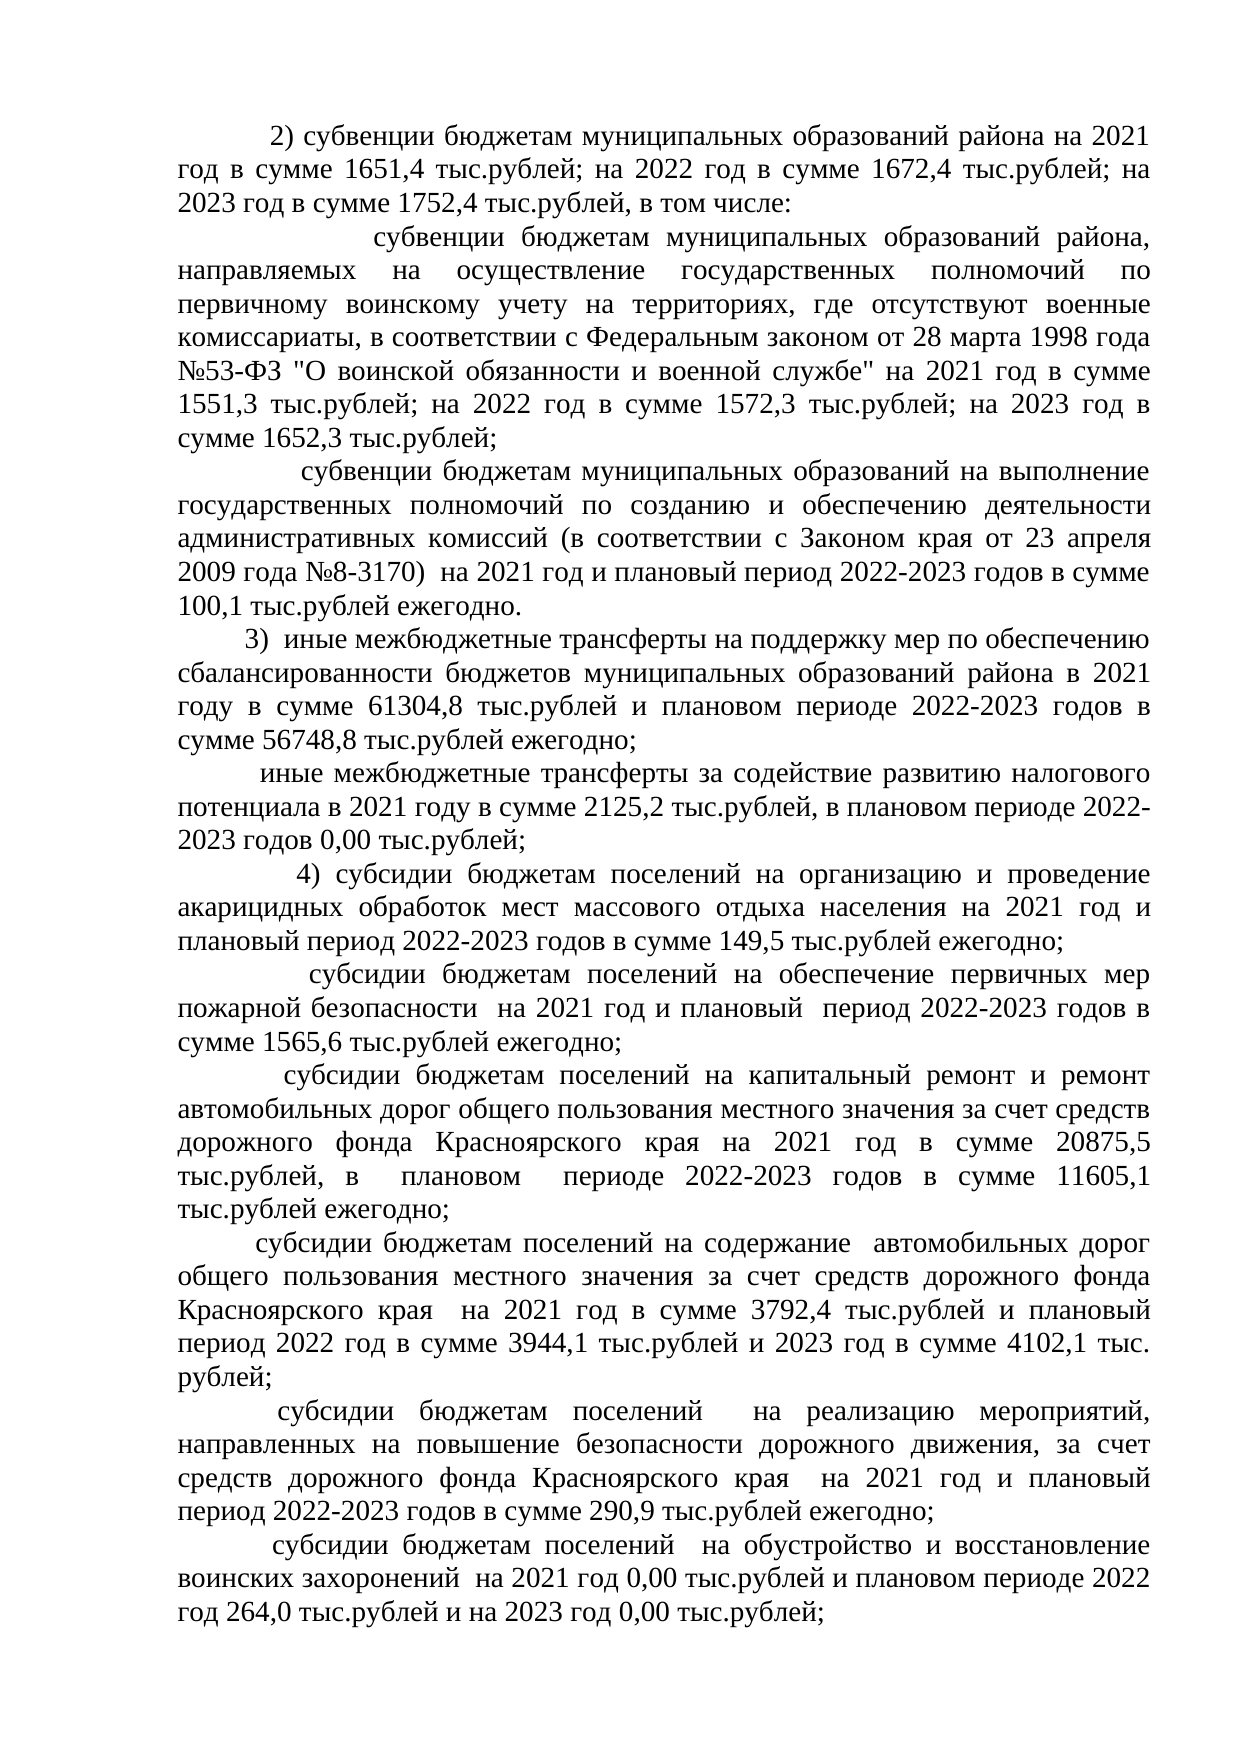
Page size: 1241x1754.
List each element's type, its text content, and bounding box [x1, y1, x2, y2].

text субсидии бюджетам поселений на капитальный ремонт и ремонт автомобильных дорог общего пользования местного значения за счет средств дорожного фонда Красноярского края на 2021 год в сумме 20875,5 тыс.рублей, в плановом периоде 2022-2023 годов в сумме 11605,1 тыс.рублей ежегодно; [177, 1057, 1152, 1225]
text субвенции бюджетам муниципальных образований района, направляемых на осуществление государственных полномочий по первичному воинскому учету на территориях, где отсутствуют военные комиссариаты, в соответствии с Федеральным законом от 28 марта 1998 года №53-ФЗ "О воинской обязанности и военной службе" на 2021 год в сумме 1551,3 тыс.рублей; на 2022 год в сумме 1572,3 тыс.рублей; на 2023 год в сумме 1652,3 тыс.рублей; [177, 219, 1152, 453]
text иные межбюджетные трансферты за содействие развитию налогового потенциала в 2021 году в сумме 2125,2 тыс.рублей, в плановом периоде 2022-2023 годов 0,00 тыс.рублей; [177, 755, 1152, 856]
text 2) субвенции бюджетам муниципальных образований района на 2021 год в сумме 1651,4 тыс.рублей; на 2022 год в сумме 1672,4 тыс.рублей; на 2023 год в сумме 1752,4 тыс.рублей, в том числе: [177, 118, 1152, 219]
text субсидии бюджетам поселений на обеспечение первичных мер пожарной безопасности на 2021 год и плановый период 2022-2023 годов в сумме 1565,6 тыс.рублей ежегодно; [177, 957, 1152, 1057]
text субсидии бюджетам поселений на реализацию мероприятий, направленных на повышение безопасности дорожного движения, за счет средств дорожного фонда Красноярского края на 2021 год и плановый период 2022-2023 годов в сумме 290,9 тыс.рублей ежегодно; [177, 1393, 1152, 1527]
text 3) иные межбюджетные трансферты на поддержку мер по обеспечению сбалансированности бюджетов муниципальных образований района в 2021 году в сумме 61304,8 тыс.рублей и плановом периоде 2022-2023 годов в сумме 56748,8 тыс.рублей ежегодно; [177, 621, 1152, 755]
text субсидии бюджетам поселений на содержание автомобильных дорог общего пользования местного значения за счет средств дорожного фонда Красноярского края на 2021 год в сумме 3792,4 тыс.рублей и плановый период 2022 год в сумме 3944,1 тыс.рублей и 2023 год в сумме 4102,1 тыс. рублей; [177, 1225, 1152, 1393]
text субвенции бюджетам муниципальных образований на выполнение государственных полномочий по созданию и обеспечению деятельности административных комиссий (в соответствии с Законом края от 23 апреля 2009 года №8-3170) на 2021 год и плановый период 2022-2023 годов в сумме 100,1 тыс.рублей ежегодно. [177, 453, 1152, 621]
text 4) субсидии бюджетам поселений на организацию и проведение акарицидных обработок мест массового отдыха населения на 2021 год и плановый период 2022-2023 годов в сумме 149,5 тыс.рублей ежегодно; [177, 856, 1152, 957]
text субсидии бюджетам поселений на обустройство и восстановление воинских захоронений на 2021 год 0,00 тыс.рублей и плановом периоде 2022 год 264,0 тыс.рублей и на 2023 год 0,00 тыс.рублей; [177, 1527, 1152, 1627]
